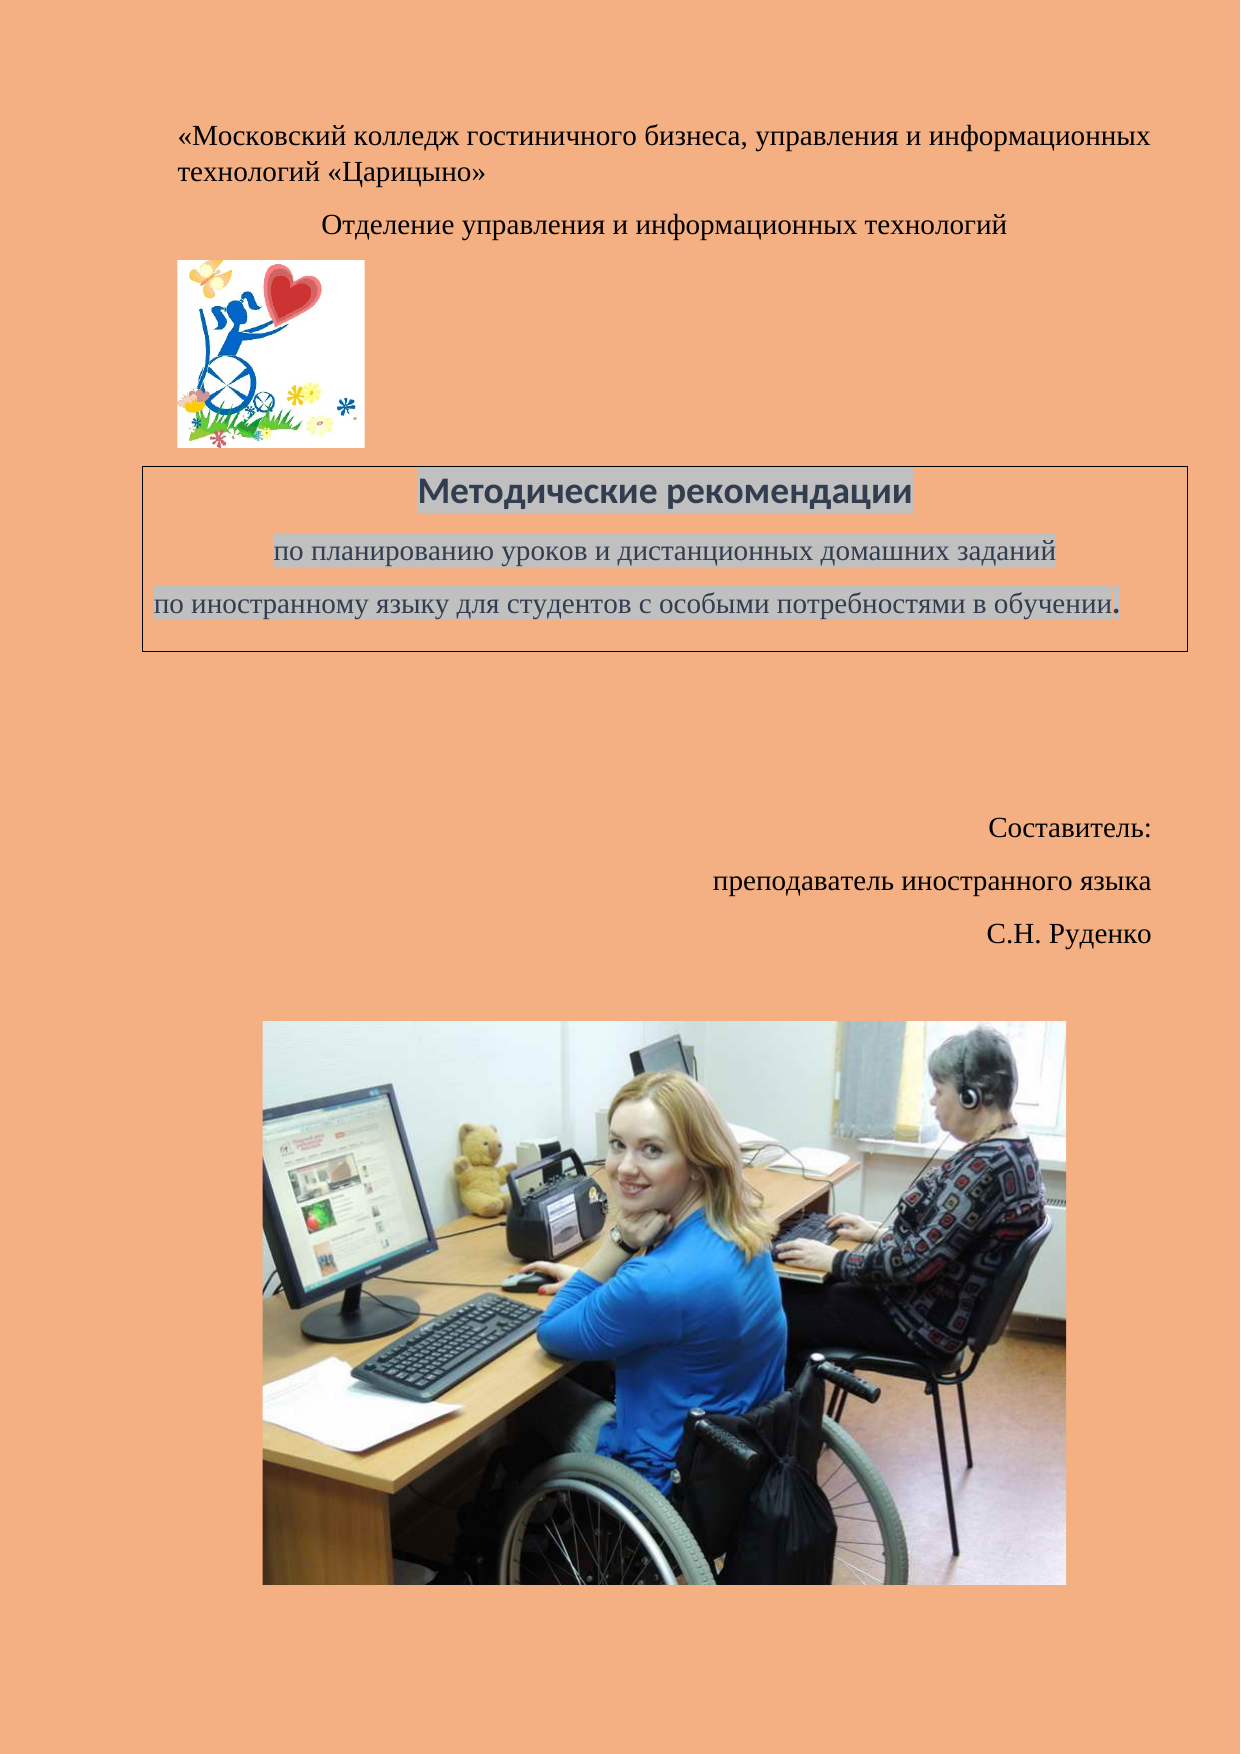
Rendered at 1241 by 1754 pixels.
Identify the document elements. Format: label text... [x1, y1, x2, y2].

text Отделение управления и информационных технологий [177, 207, 1152, 241]
text «Московский колледж гостиничного бизнеса, управления и информационных технологий «Царицыно» [177, 118, 1152, 188]
text С.Н. Руденко [177, 916, 1152, 949]
text Составитель: [177, 810, 1152, 844]
text преподаватель иностранного языка [177, 863, 1152, 896]
picture [177, 260, 365, 448]
table_header Методические рекомендации по планированию уроков и дистанционных домашних заданий по иностранному языку для студентов с особыми потребностями в обучении. [143, 467, 1187, 651]
picture [262, 1021, 1067, 1585]
